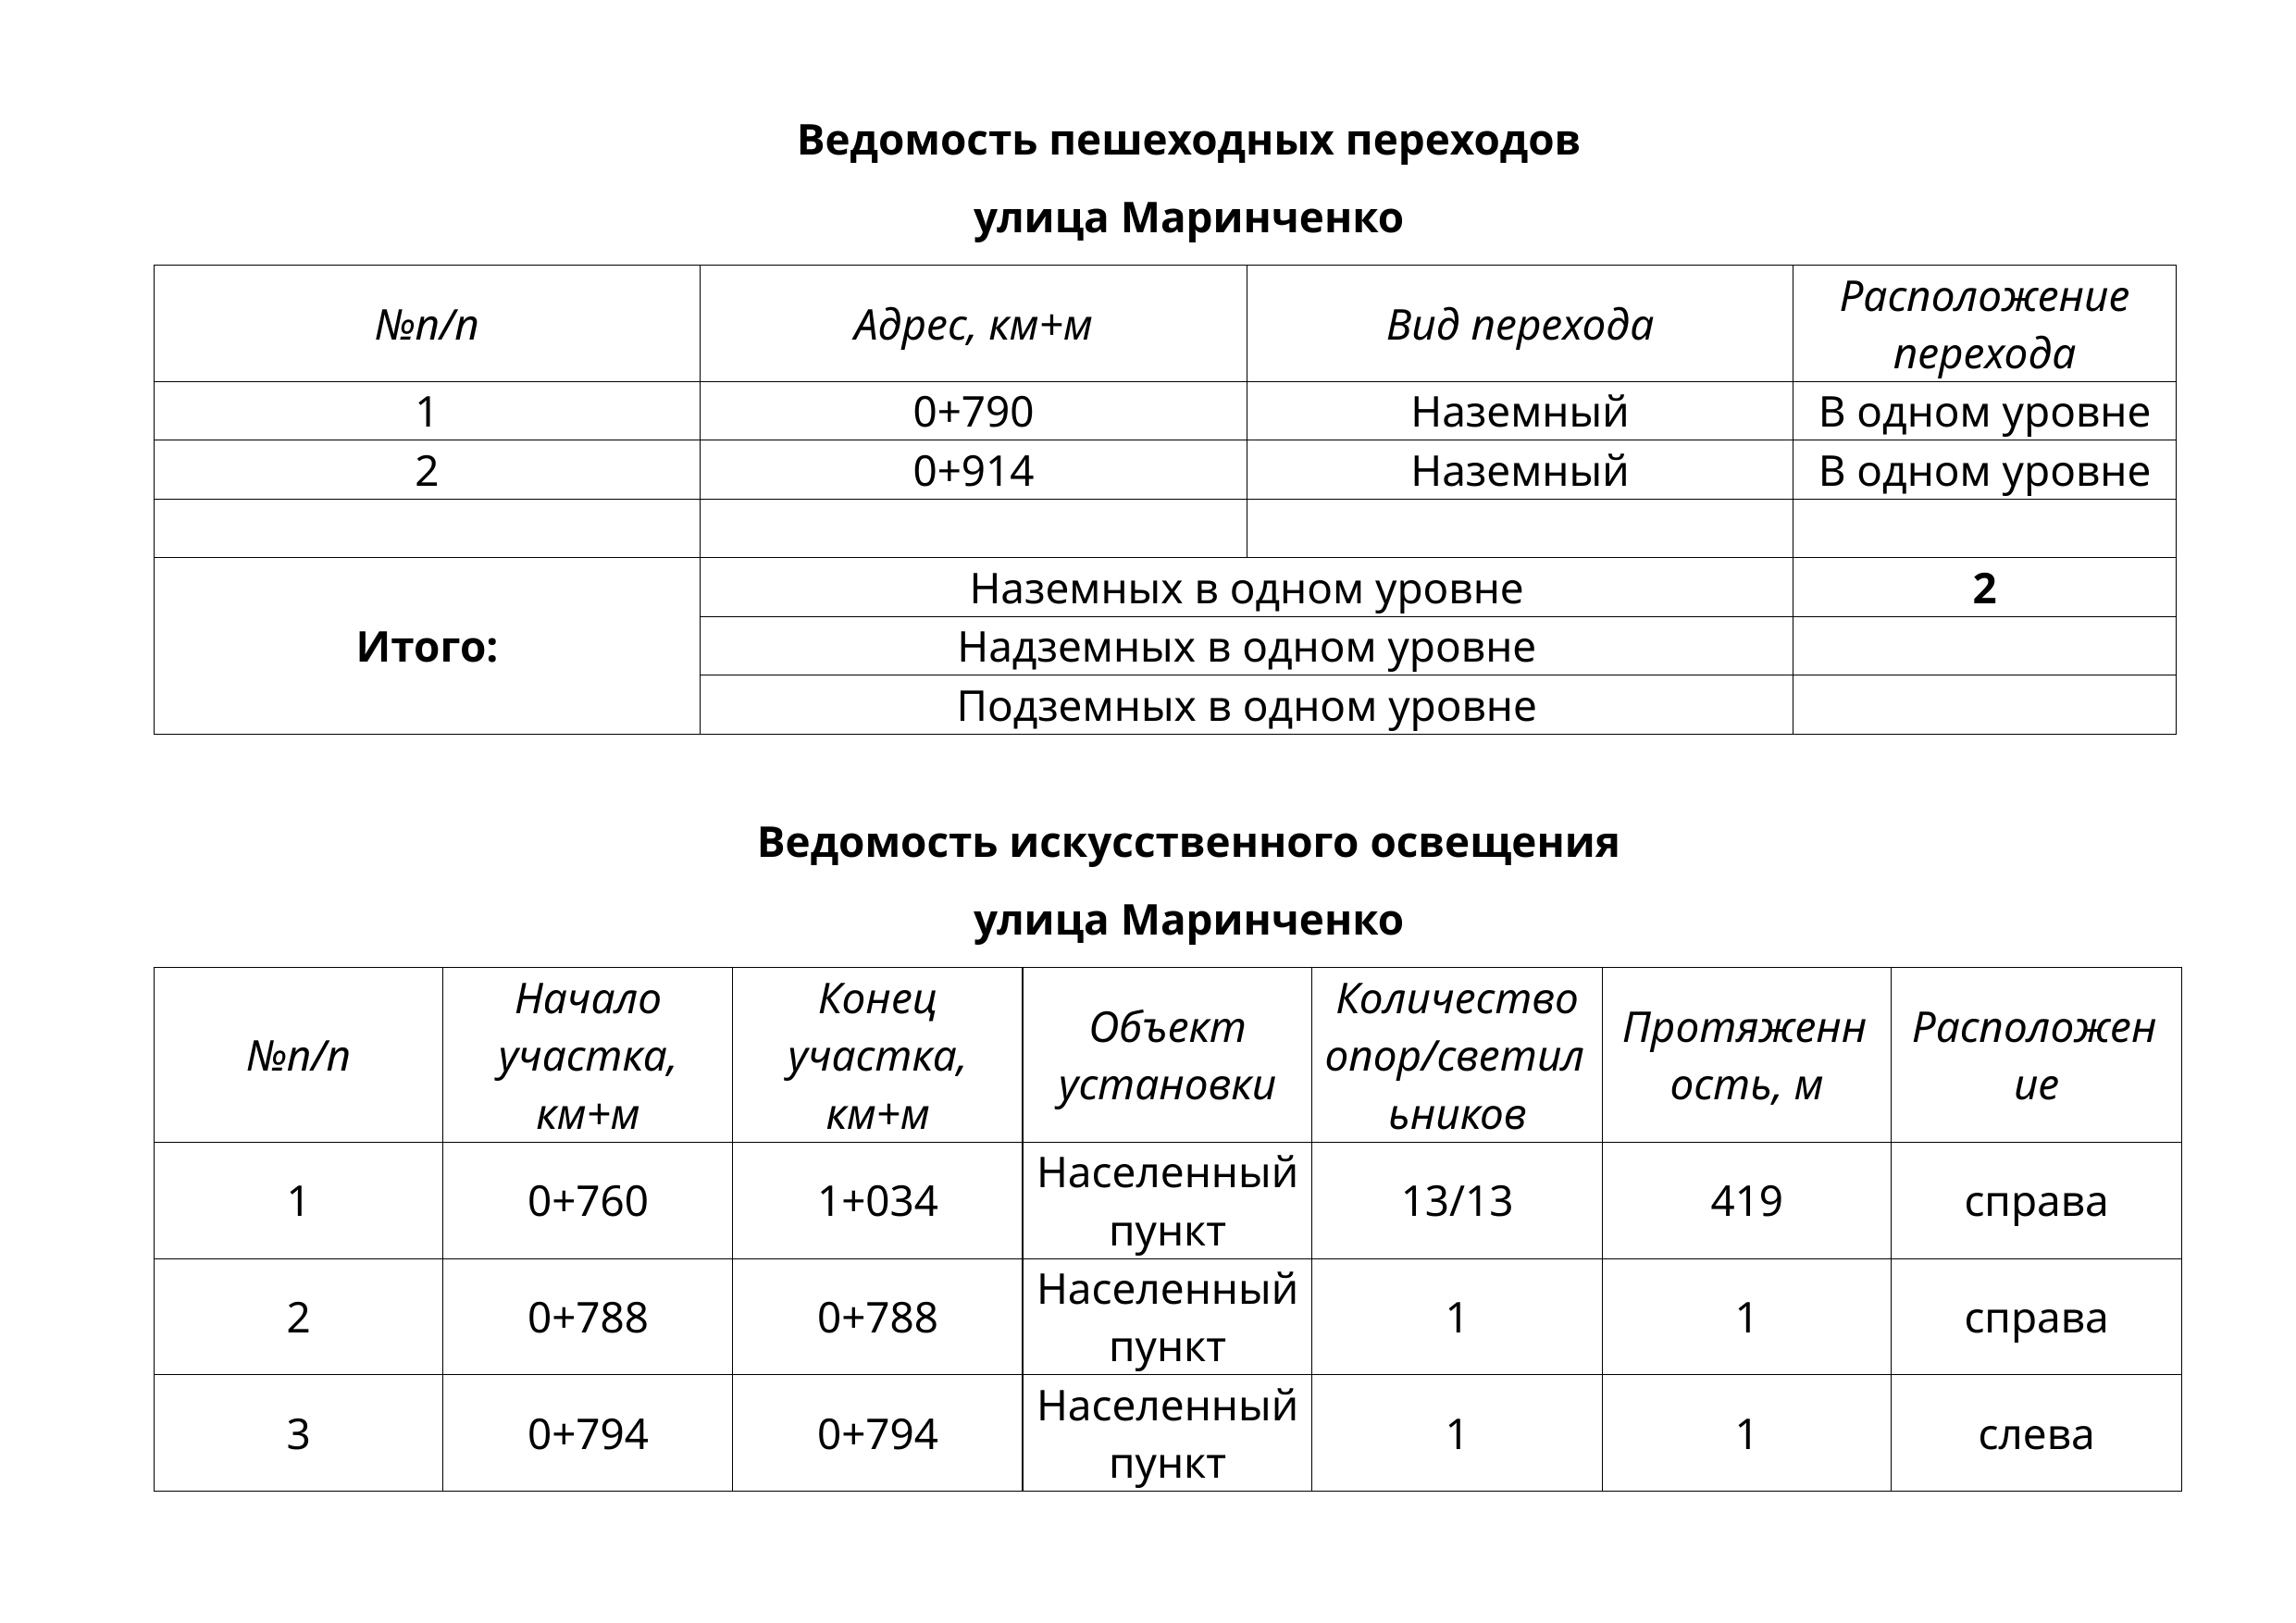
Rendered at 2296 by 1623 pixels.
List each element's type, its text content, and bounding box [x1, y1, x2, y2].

table_cell 1 [1603, 1259, 1891, 1374]
table_cell 3 [155, 1375, 442, 1491]
table_cell В одном уровне [1793, 382, 2176, 440]
table_cell 1 [155, 1143, 442, 1258]
table_header Расположение перехода [1793, 266, 2176, 381]
table_cell [1247, 500, 1793, 557]
text улица Маринченко [164, 889, 2214, 948]
table_cell [155, 500, 700, 557]
text улица Маринченко [164, 187, 2214, 244]
table_cell 0+914 [701, 440, 1247, 499]
table_cell 1 [155, 382, 700, 440]
table_cell 1 [1312, 1375, 1602, 1491]
table_header №п/п [155, 968, 442, 1142]
table_cell 0+788 [443, 1259, 732, 1374]
table_cell [701, 500, 1247, 557]
table_cell Наземный [1247, 440, 1793, 499]
table_cell 13/13 [1312, 1143, 1602, 1258]
table_cell 2 [155, 1259, 442, 1374]
table_cell 2 [1793, 558, 2176, 616]
table_cell Населенный пункт [1024, 1259, 1311, 1374]
table_cell Подземных в одном уровне [701, 675, 1793, 733]
table_cell слева [1892, 1375, 2181, 1491]
table_cell Итого: [155, 558, 700, 733]
table_cell справа [1892, 1143, 2181, 1258]
table_header Расположение [1892, 968, 2181, 1142]
table_header Количество опор/светильников [1312, 968, 1602, 1142]
table_header Начало участка, км+м [443, 968, 732, 1142]
table_cell Надземных в одном уровне [701, 617, 1793, 675]
table_cell справа [1892, 1259, 2181, 1374]
table_header Протяженность, м [1603, 968, 1891, 1142]
table_cell 2 [155, 440, 700, 499]
table_header Объект установки [1024, 968, 1311, 1142]
text Ведомость искусственного освещения [164, 812, 2214, 870]
table_cell 0+790 [701, 382, 1247, 440]
table_cell Наземных в одном уровне [701, 558, 1793, 616]
table_cell Наземный [1247, 382, 1793, 440]
table_header Конец участка, км+м [733, 968, 1022, 1142]
table_header Адрес, км+м [701, 266, 1247, 381]
table_cell [1793, 617, 2176, 675]
table_cell Населенный пункт [1024, 1143, 1311, 1258]
table_header Вид перехода [1247, 266, 1793, 381]
table_cell 0+794 [443, 1375, 732, 1491]
table_cell 419 [1603, 1143, 1891, 1258]
table_cell 0+794 [733, 1375, 1022, 1491]
table_cell Населенный пункт [1024, 1375, 1311, 1491]
table_cell 0+760 [443, 1143, 732, 1258]
table_cell В одном уровне [1793, 440, 2176, 499]
table_cell 0+788 [733, 1259, 1022, 1374]
text Ведомость пешеходных переходов [164, 109, 2214, 167]
table_cell 1 [1603, 1375, 1891, 1491]
table_cell [1793, 500, 2176, 557]
table_cell [1793, 675, 2176, 733]
table_header №п/п [155, 266, 700, 381]
table_cell 1+034 [733, 1143, 1022, 1258]
table_cell 1 [1312, 1259, 1602, 1374]
